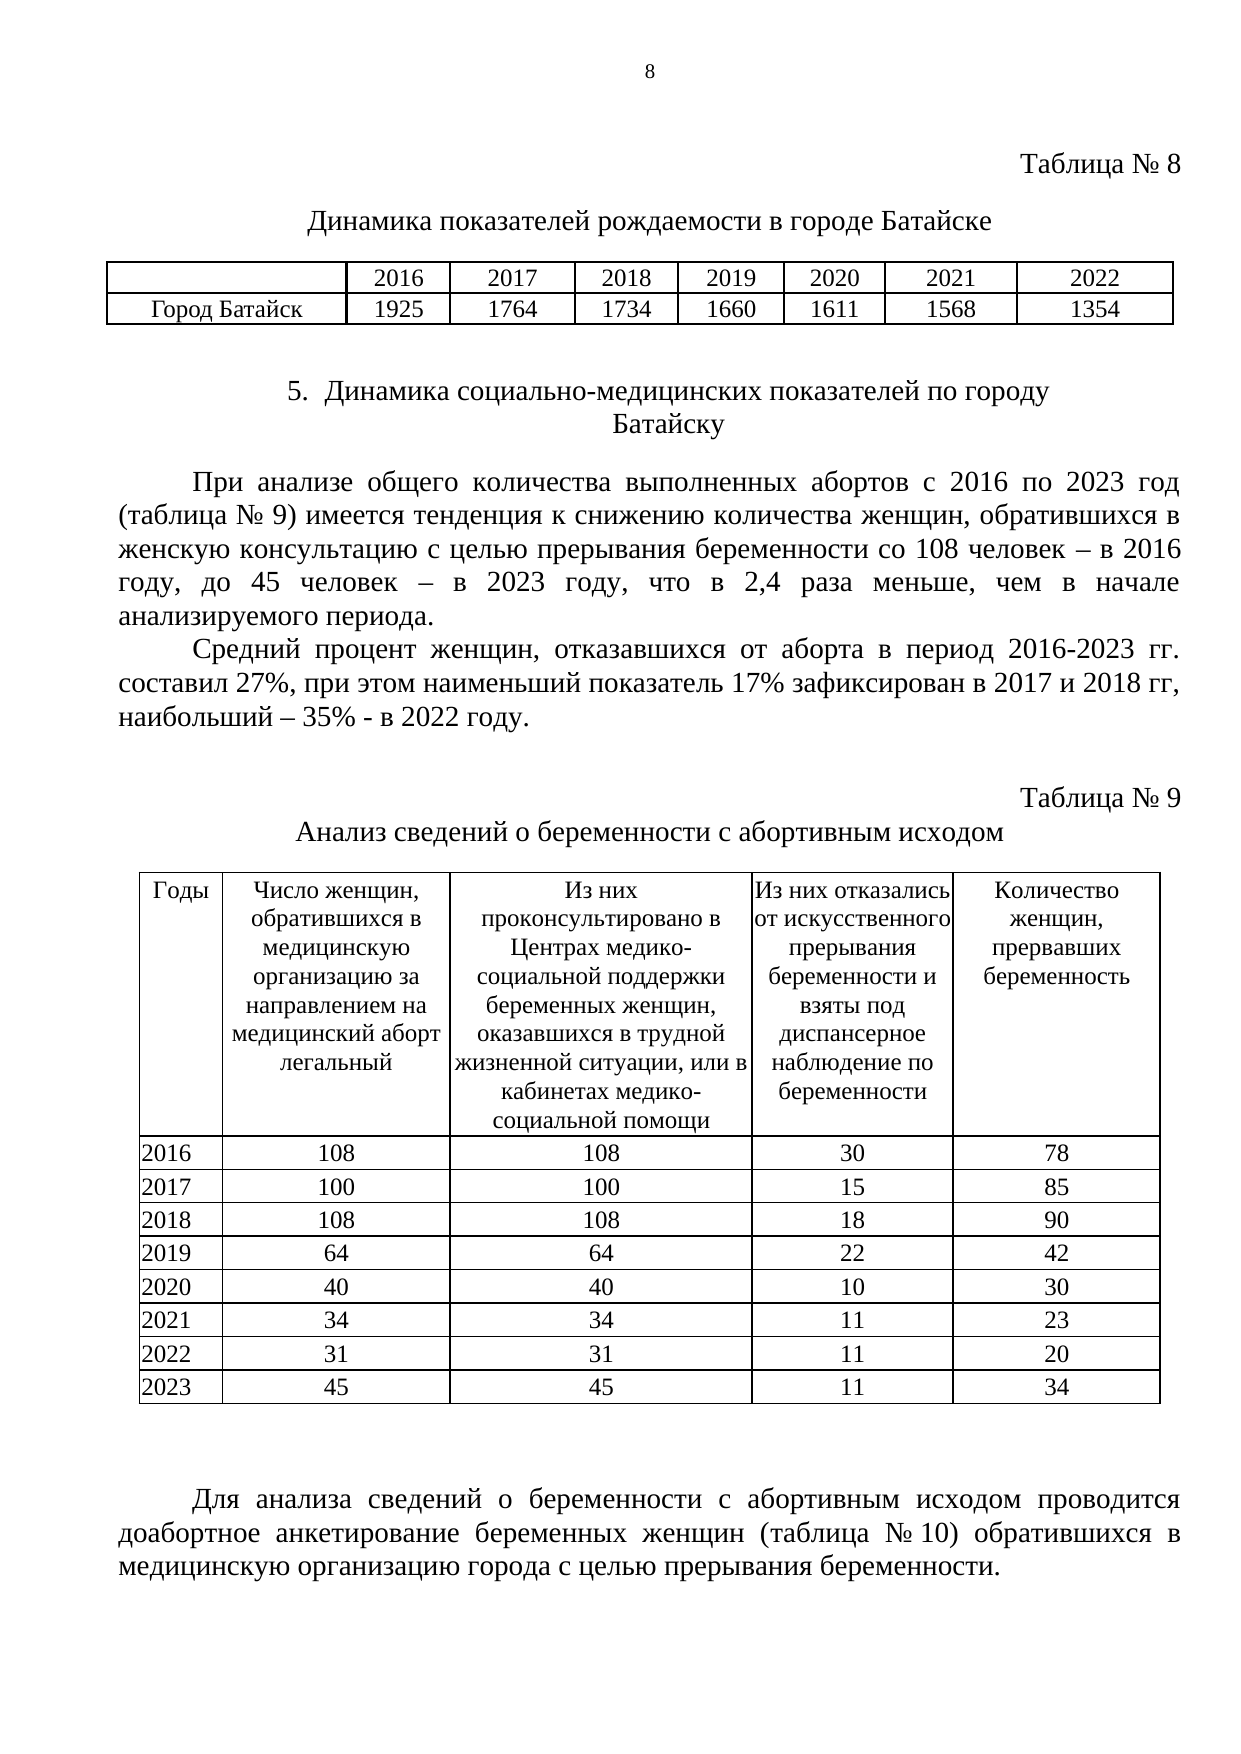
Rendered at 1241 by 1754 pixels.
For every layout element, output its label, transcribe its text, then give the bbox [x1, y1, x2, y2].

table_cell 1925 [348, 294, 449, 323]
table_header 2019 [679, 263, 783, 292]
table_cell 1734 [576, 294, 677, 323]
table_cell 64 [451, 1237, 751, 1269]
table_cell 11 [753, 1304, 952, 1336]
table_cell 2023 [140, 1371, 222, 1402]
table_cell 1611 [785, 294, 884, 323]
table_cell 22 [753, 1237, 952, 1269]
table_cell 2017 [140, 1170, 222, 1202]
table_cell 1354 [1018, 294, 1172, 323]
list Батайску [156, 406, 1181, 440]
table_cell 2021 [140, 1304, 222, 1336]
table_cell 15 [753, 1170, 952, 1202]
table_cell 85 [954, 1170, 1159, 1202]
table_cell 11 [753, 1337, 952, 1369]
table_header 2016 [348, 263, 449, 292]
table_header Годы [140, 873, 222, 1135]
table_cell 64 [223, 1237, 449, 1269]
table_cell 10 [753, 1270, 952, 1302]
table_cell 34 [954, 1371, 1159, 1402]
table_cell 40 [223, 1270, 449, 1302]
table_cell 40 [451, 1270, 751, 1302]
list Динамика социально-медицинских показателей по городу [156, 373, 1181, 406]
table_cell 108 [223, 1203, 449, 1235]
table_header Из них отказались от искусственного прерывания беременности и взяты под диспансерное наблюдение по беременности [753, 873, 952, 1135]
table_cell 18 [753, 1203, 952, 1235]
table_header 2022 [1018, 263, 1172, 292]
table_cell 2020 [140, 1270, 222, 1302]
text Динамика показателей рождаемости в городе Батайске [118, 203, 1181, 237]
table_cell 90 [954, 1203, 1159, 1235]
table_cell 108 [451, 1137, 751, 1168]
table_cell 31 [451, 1337, 751, 1369]
text Таблица № 9 [118, 780, 1181, 814]
table_cell 42 [954, 1237, 1159, 1269]
text Для анализа сведений о беременности с абортивным исходом проводится доабортное анкетирование беременных женщин (таблица № 10) обратившихся в медицинскую организацию города с целью прерывания беременности. [118, 1481, 1181, 1582]
text Таблица № 8 [118, 146, 1181, 179]
table_cell 30 [954, 1270, 1159, 1302]
table_cell 23 [954, 1304, 1159, 1336]
table_cell 100 [451, 1170, 751, 1202]
table_cell 34 [223, 1304, 449, 1336]
text Анализ сведений о беременности с абортивным исходом [118, 814, 1181, 847]
table_header 2021 [886, 263, 1016, 292]
table_header 2017 [451, 263, 574, 292]
table_cell 30 [753, 1137, 952, 1168]
table_cell 1660 [679, 294, 783, 323]
table_cell 2019 [140, 1237, 222, 1269]
table_cell 1568 [886, 294, 1016, 323]
table_cell 2022 [140, 1337, 222, 1369]
table_cell 108 [451, 1203, 751, 1235]
table_header 2020 [785, 263, 884, 292]
table_header Количество женщин, прервавших беременность [954, 873, 1159, 1135]
table_cell 2016 [140, 1137, 222, 1168]
table_header Число женщин, обратившихся в медицинскую организацию за направлением на медицинский аборт легальный [223, 873, 449, 1135]
table_header Из них проконсультировано в Центрах медико-социальной поддержки беременных женщин, оказавшихся в трудной жизненной ситуации, или в кабинетах медико-социальной помощи [451, 873, 751, 1135]
text Средний процент женщин, отказавшихся от аборта в период 2016-2023 гг. составил 27%, при этом наименьший показатель 17% зафиксирован в 2017 и 2018 гг, наибольший – 35% - в 2022 году. [118, 632, 1181, 732]
table_cell 31 [223, 1337, 449, 1369]
table_cell Город Батайск [108, 294, 345, 323]
table_header [108, 263, 345, 292]
table_cell 2018 [140, 1203, 222, 1235]
table_cell 11 [753, 1371, 952, 1402]
text При анализе общего количества выполненных абортов с 2016 по 2023 год (таблица № 9) имеется тенденция к снижению количества женщин, обратившихся в женскую консультацию с целью прерывания беременности со 108 человек – в 2016 году, до 45 человек – в 2023 году, что в 2,4 раза меньше, чем в начале анализируемого периода. [118, 464, 1181, 632]
table_cell 45 [223, 1371, 449, 1402]
table_header 2018 [576, 263, 677, 292]
table_cell 108 [223, 1137, 449, 1168]
table_cell 78 [954, 1137, 1159, 1168]
table_cell 45 [451, 1371, 751, 1402]
table_cell 34 [451, 1304, 751, 1336]
table_cell 100 [223, 1170, 449, 1202]
table_cell 1764 [451, 294, 574, 323]
table_cell 20 [954, 1337, 1159, 1369]
